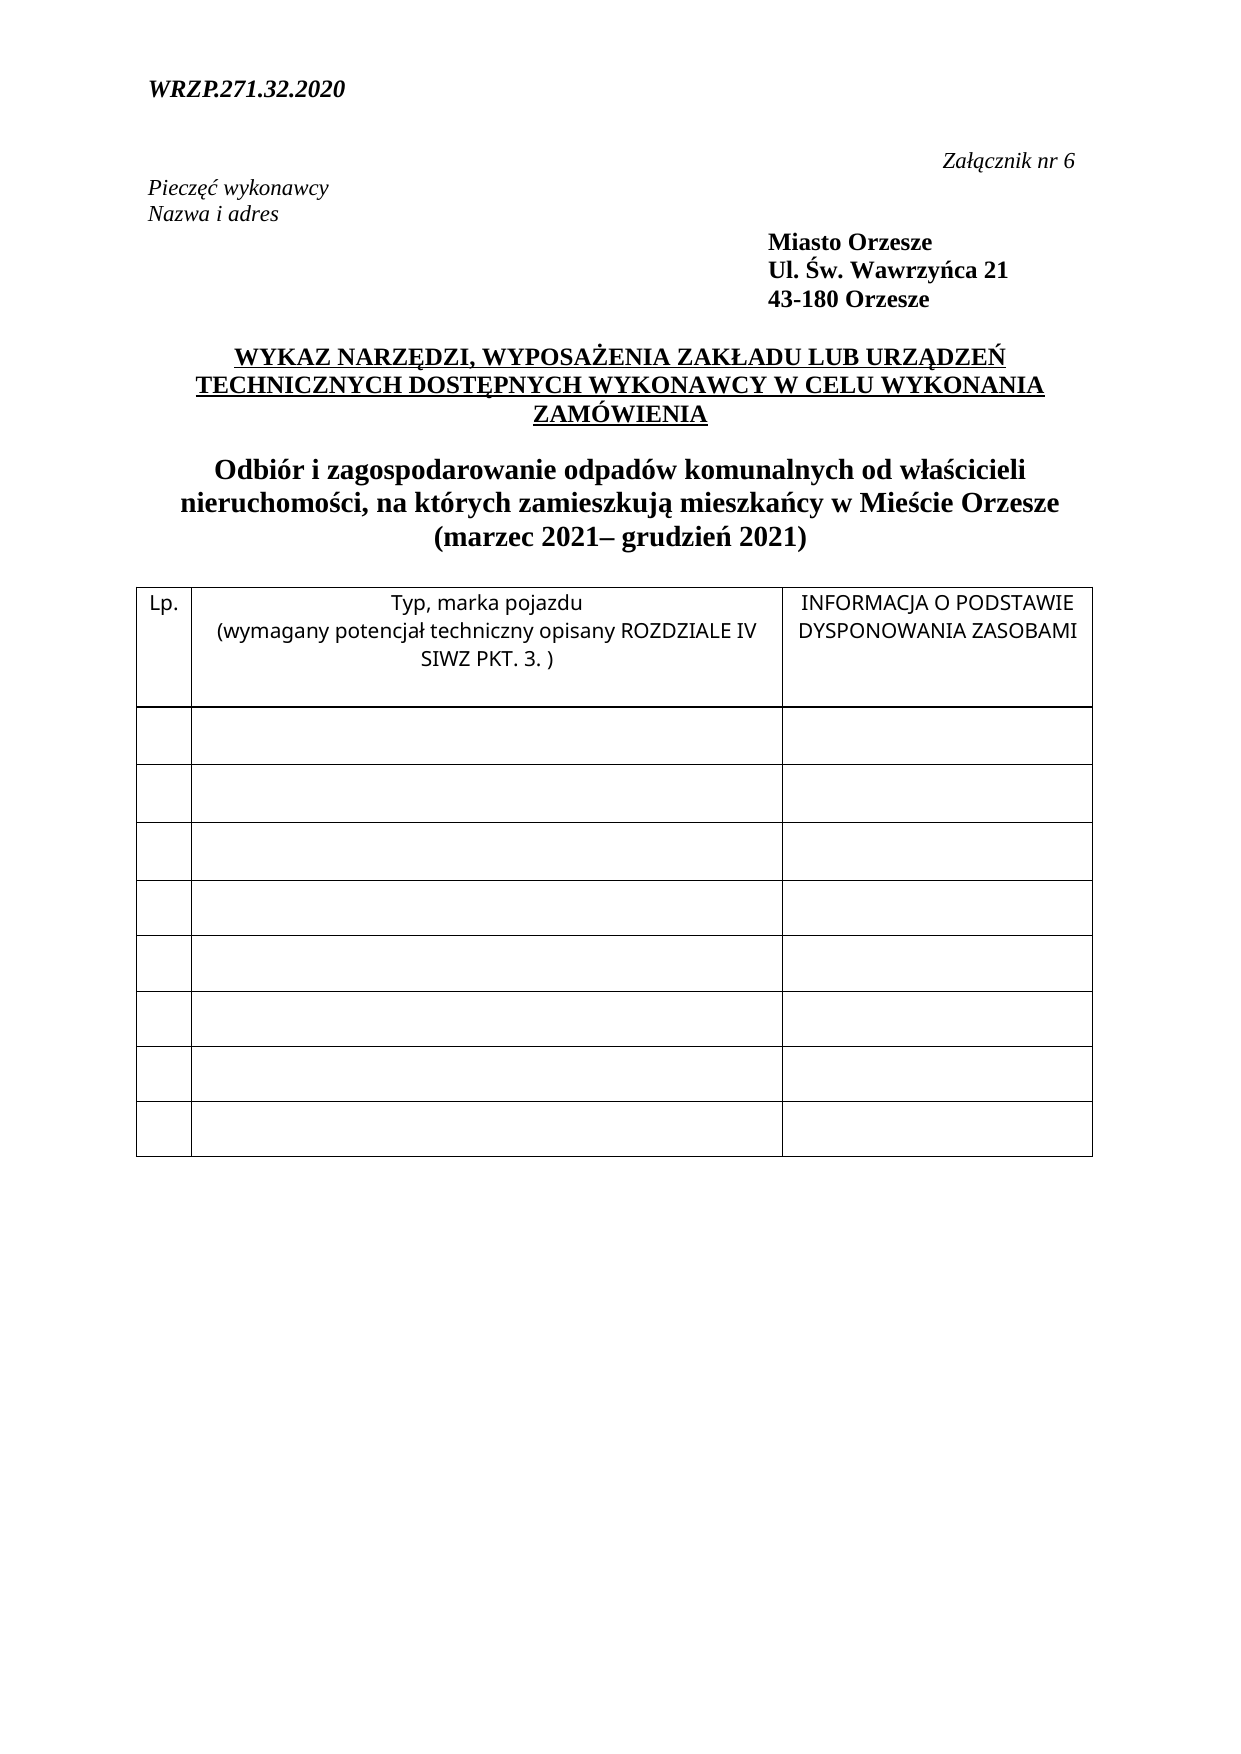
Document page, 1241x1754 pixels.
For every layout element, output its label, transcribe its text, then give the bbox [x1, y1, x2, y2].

table_cell [783, 1102, 1092, 1156]
table_header Lp. [137, 588, 191, 706]
table_cell [137, 881, 191, 935]
table_cell [783, 1047, 1092, 1101]
table_cell [137, 765, 191, 822]
subtitle Pieczęć wykonawcy [148, 174, 1093, 200]
text Ul. Św. Wawrzyńca 21 [694, 255, 1093, 284]
table_header INFORMACJA O PODSTAWIE DYSPONOWANIA ZASOBAMI [783, 588, 1092, 706]
table_cell [192, 708, 782, 764]
table_cell [783, 992, 1092, 1046]
table_cell [192, 992, 782, 1046]
table_cell [137, 992, 191, 1046]
text WYKAZ NARZĘDZI, WYPOSAŻENIA ZAKŁADU LUB URZĄDZEŃ TECHNICZNYCH DOSTĘPNYCH WYKONAWCY W CELU WYKONANIA ZAMÓWIENIA [148, 342, 1093, 428]
table_cell [137, 823, 191, 880]
table_cell [783, 765, 1092, 822]
table_cell [137, 936, 191, 991]
text Załącznik nr 6 [148, 148, 1093, 174]
text Odbiór i zagospodarowanie odpadów komunalnych od właścicieli nieruchomości, na których zamieszkują mieszkańcy w Mieście Orzesze (marzec 2021– grudzień 2021) [148, 452, 1093, 553]
table_cell [783, 881, 1092, 935]
text Nazwa i adres [148, 200, 1093, 227]
table_cell [137, 1047, 191, 1101]
table_header Typ, marka pojazdu (wymagany potencjał techniczny opisany ROZDZIALE IV SIWZ PKT. 3. ) [192, 588, 782, 706]
table_cell [783, 936, 1092, 991]
table_cell [783, 823, 1092, 880]
table_cell [192, 765, 782, 822]
table_cell [192, 1102, 782, 1156]
text 43-180 Orzesze [694, 284, 1093, 313]
table_cell [192, 881, 782, 935]
table_cell [783, 708, 1092, 764]
table_cell [192, 1047, 782, 1101]
table_cell [137, 1102, 191, 1156]
table_cell [192, 936, 782, 991]
table_cell [137, 708, 191, 764]
table_cell [192, 823, 782, 880]
text Miasto Orzesze [694, 227, 1093, 255]
